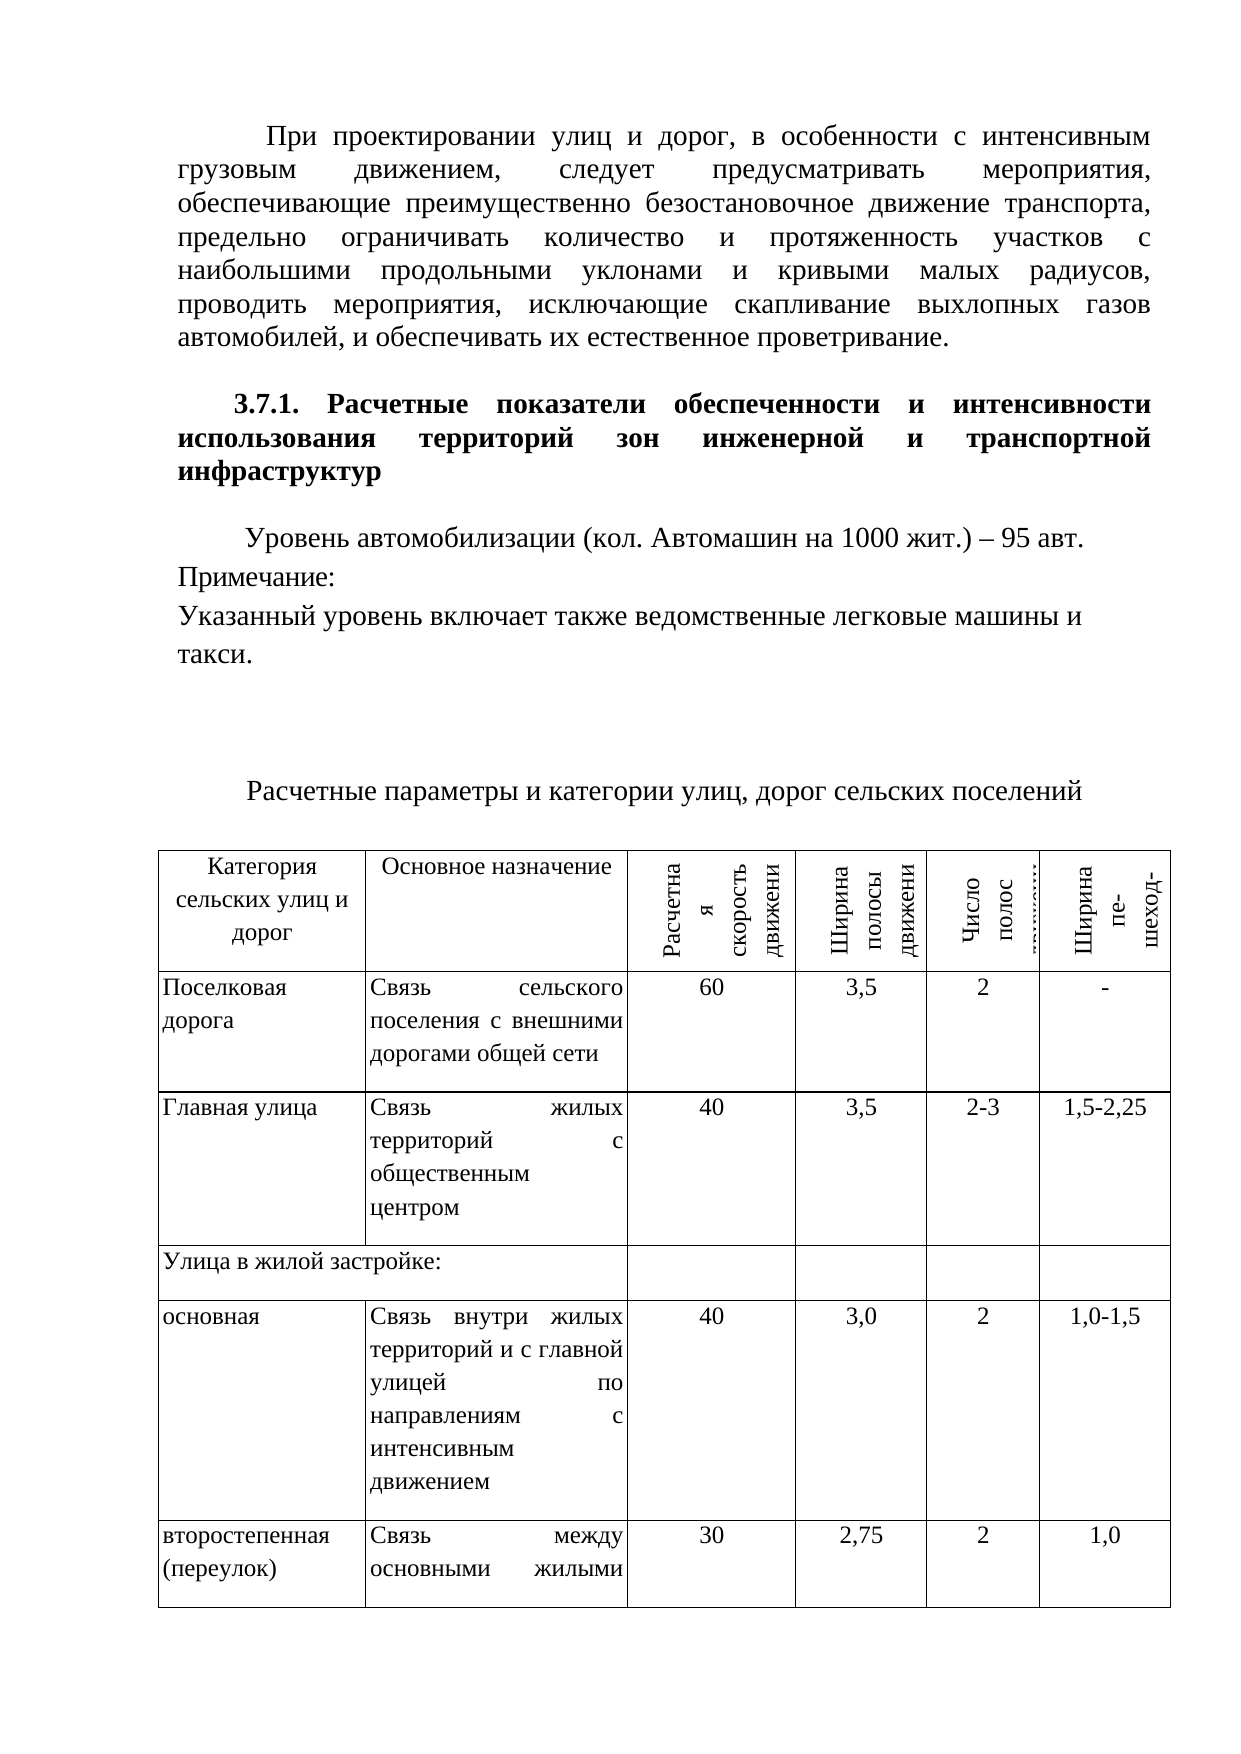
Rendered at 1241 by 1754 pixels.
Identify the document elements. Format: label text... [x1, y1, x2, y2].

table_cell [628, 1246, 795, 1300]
text 3.7.1. Расчетные показатели обеспеченности и интенсивности использования территорий зон инженерной и транспортной инфраструктур [177, 386, 1152, 487]
text Указанный уровень включает также ведомственные легковые машины и такси. [177, 598, 1152, 670]
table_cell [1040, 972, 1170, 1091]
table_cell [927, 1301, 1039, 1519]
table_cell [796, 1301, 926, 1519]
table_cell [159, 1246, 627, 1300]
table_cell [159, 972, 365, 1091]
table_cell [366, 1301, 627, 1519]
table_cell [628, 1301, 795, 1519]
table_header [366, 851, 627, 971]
text Примечание: [177, 559, 1152, 593]
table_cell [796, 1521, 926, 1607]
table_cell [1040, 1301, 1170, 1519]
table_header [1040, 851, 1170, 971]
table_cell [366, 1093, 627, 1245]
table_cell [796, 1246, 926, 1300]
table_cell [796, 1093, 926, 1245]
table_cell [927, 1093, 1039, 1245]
text При проектировании улиц и дорог, в особенности с интенсивным грузовым движением, следует предусматривать мероприятия, обеспечивающие преимущественно безостановочное движение транспорта, предельно ограничивать количество и протяженность участков с наибольшими продольными уклонами и кривыми малых радиусов, проводить мероприятия, исключающие скапливание выхлопных газов автомобилей, и обеспечивать их естественное проветривание. [177, 118, 1152, 353]
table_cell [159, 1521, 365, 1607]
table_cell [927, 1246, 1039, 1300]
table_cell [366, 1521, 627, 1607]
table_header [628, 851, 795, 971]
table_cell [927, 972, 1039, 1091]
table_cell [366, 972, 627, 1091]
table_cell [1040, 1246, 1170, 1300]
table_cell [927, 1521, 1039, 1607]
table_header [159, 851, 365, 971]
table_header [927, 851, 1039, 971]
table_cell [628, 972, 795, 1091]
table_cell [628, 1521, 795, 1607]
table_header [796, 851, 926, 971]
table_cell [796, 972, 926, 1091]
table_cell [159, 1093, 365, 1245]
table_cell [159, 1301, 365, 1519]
text Расчетные параметры и категории улиц, дорог сельских поселений [177, 773, 1152, 806]
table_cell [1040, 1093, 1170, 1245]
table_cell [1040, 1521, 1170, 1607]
text Уровень автомобилизации (кол. Автомашин на 1000 жит.) – 95 авт. [177, 521, 1152, 554]
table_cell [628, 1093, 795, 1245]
